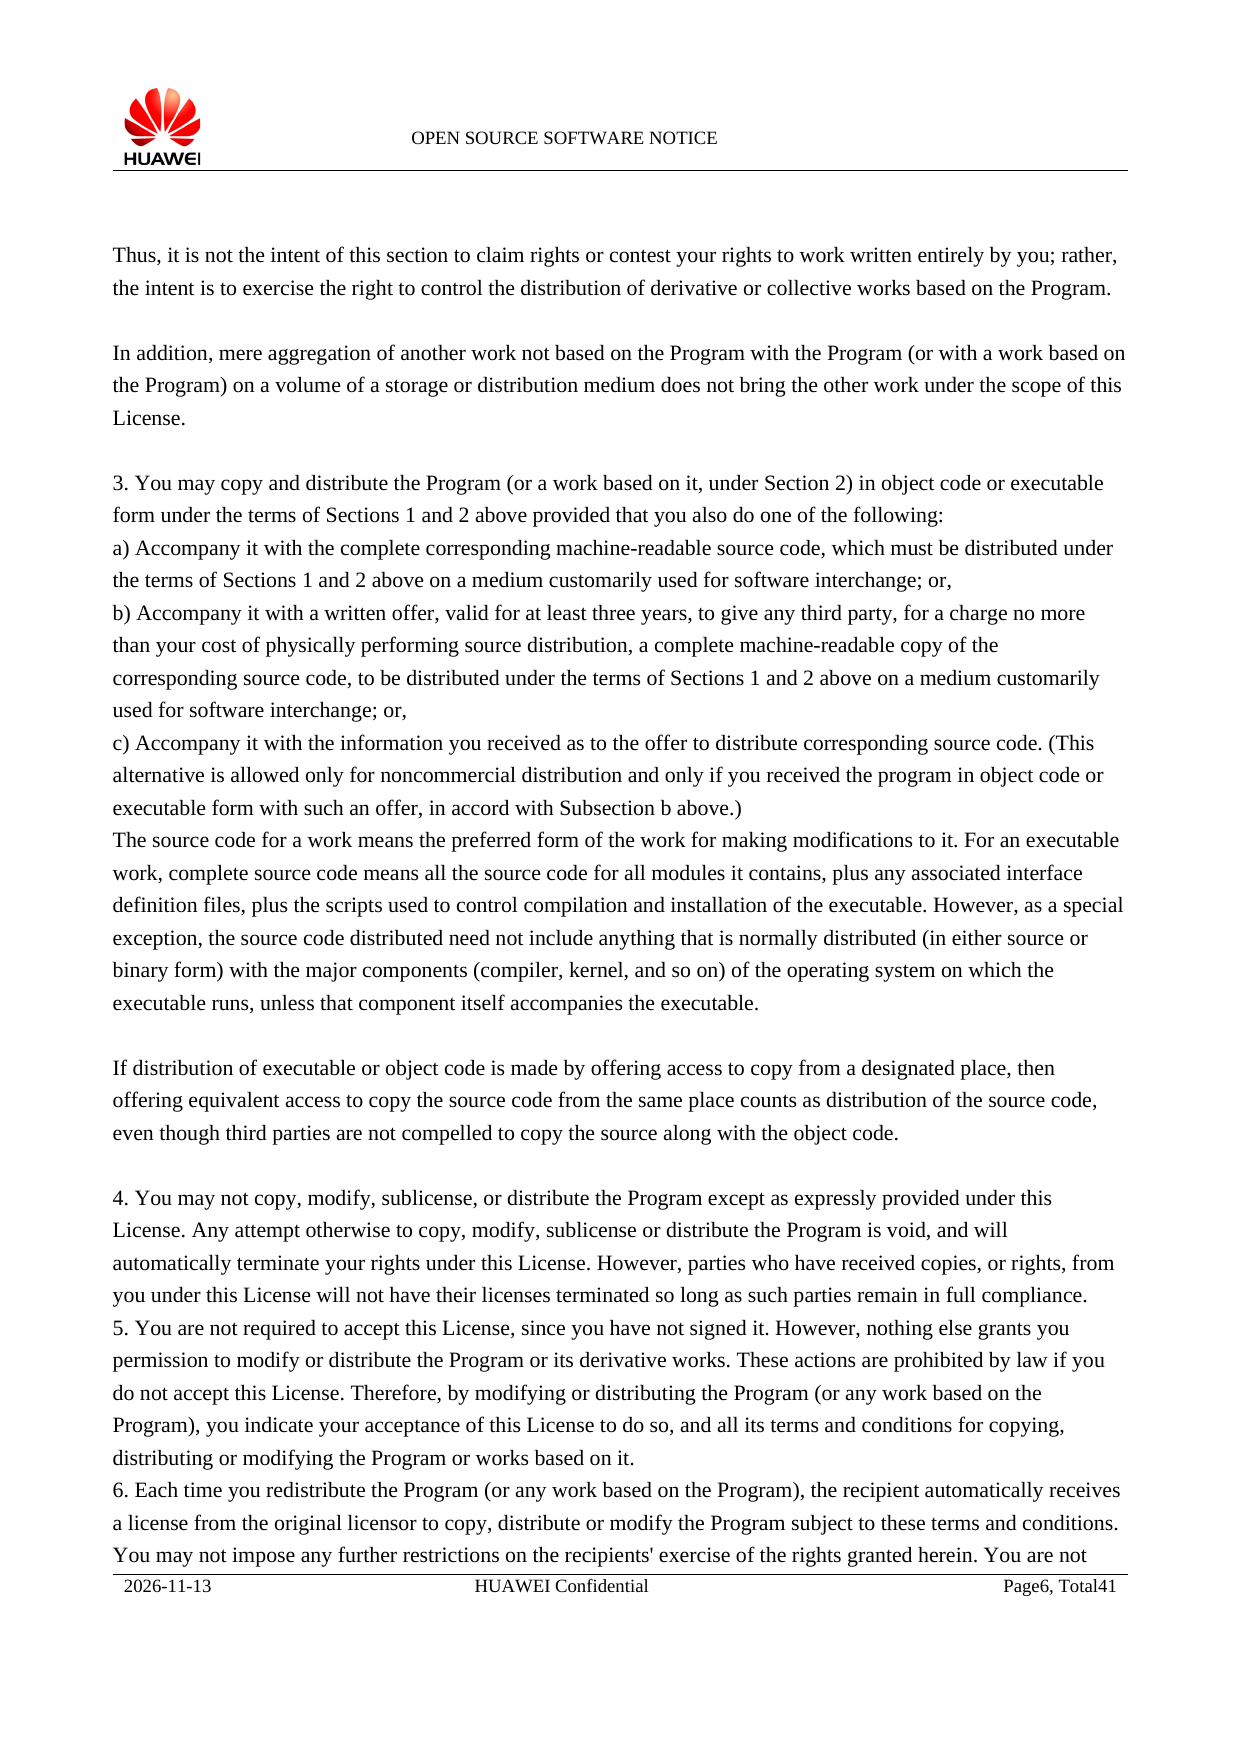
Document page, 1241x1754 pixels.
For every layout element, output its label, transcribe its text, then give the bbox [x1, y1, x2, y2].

picture [124, 88, 201, 165]
